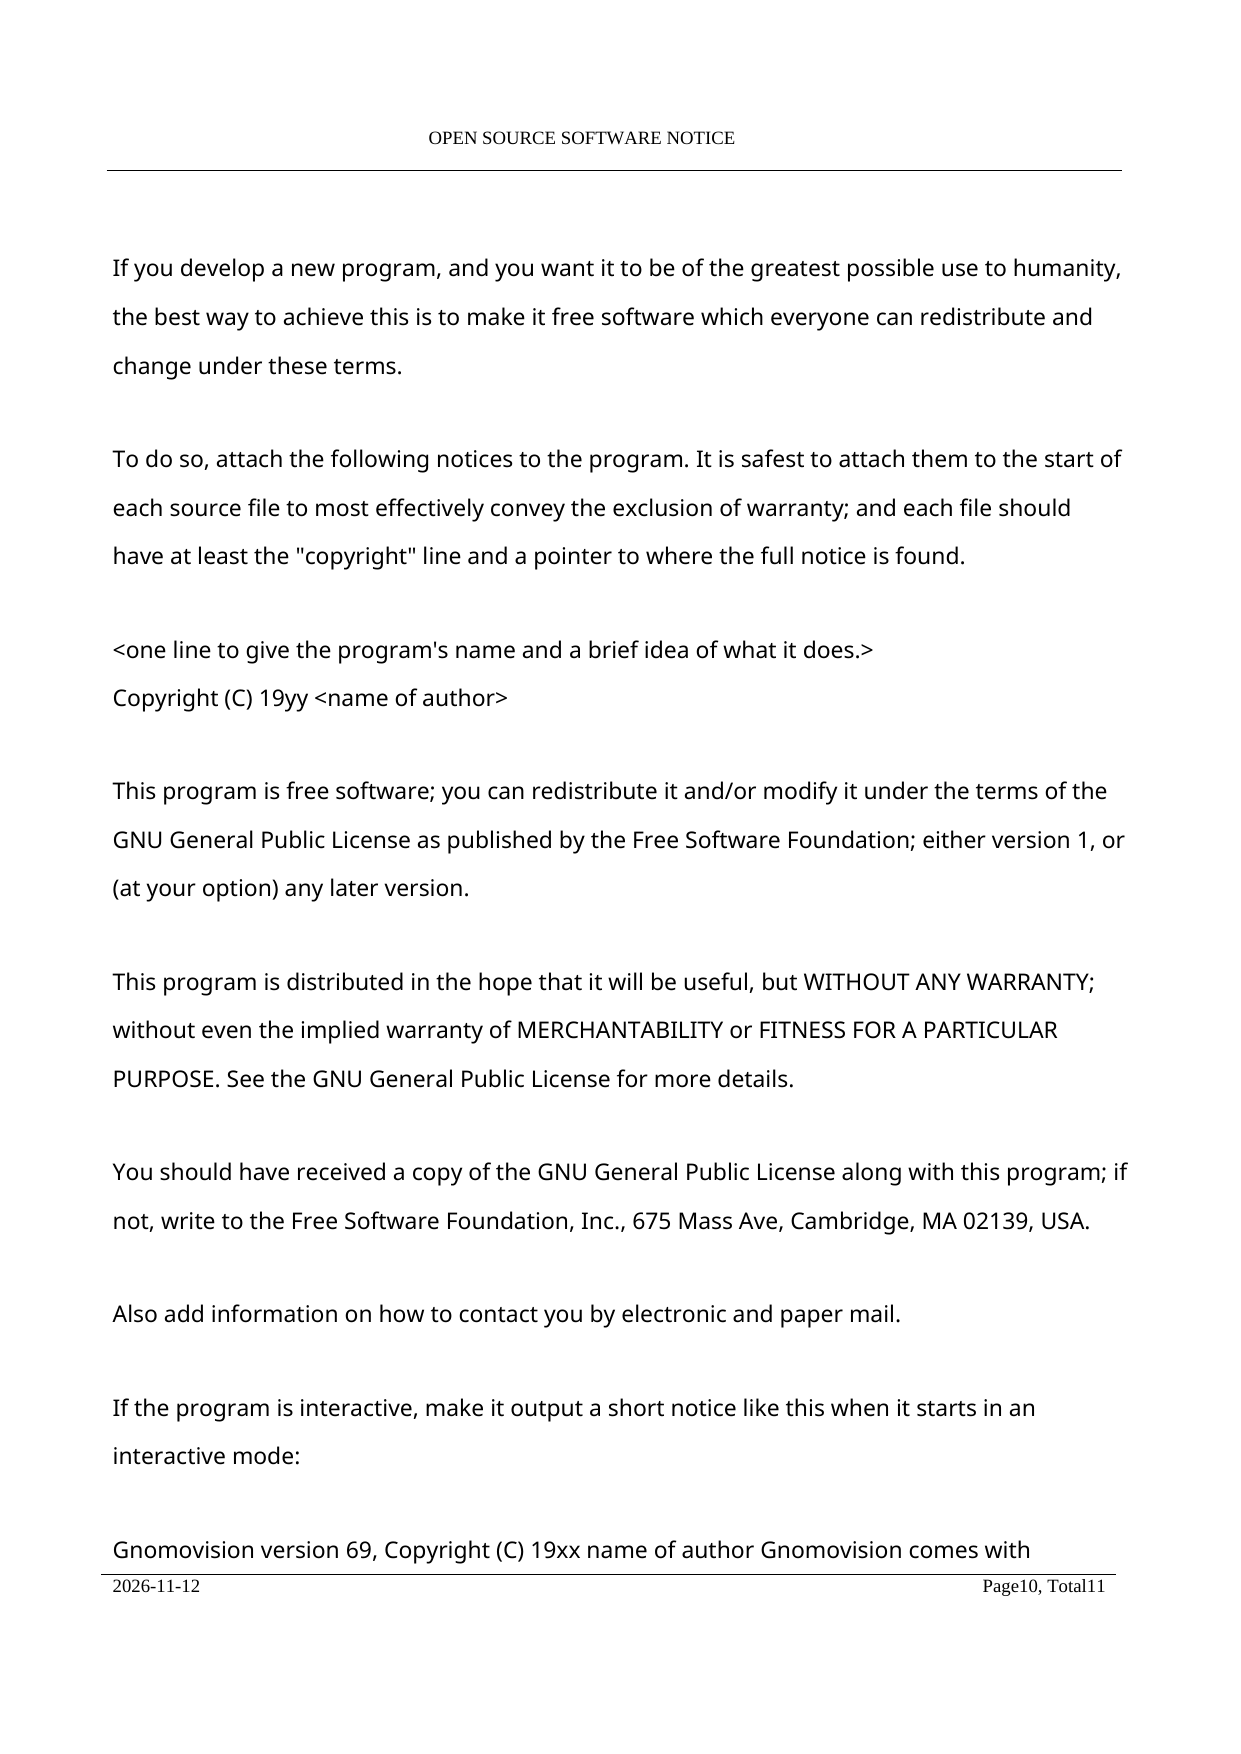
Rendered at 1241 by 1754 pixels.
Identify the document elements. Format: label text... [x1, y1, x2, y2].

text Also add information on how to contact you by electronic and paper mail. [112, 1298, 1128, 1330]
text Copyright (C) 19yy <name of author> [112, 681, 1128, 713]
text To do so, attach the following notices to the program. It is safest to attach them to the start of each source file to most effectively convey the exclusion of warranty; and each file should have at least the "copyright" line and a pointer to where the full notice is found. [112, 442, 1128, 572]
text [112, 1533, 1128, 1565]
text If the program is interactive, make it output a short notice like this when it starts in an interactive mode: [112, 1391, 1128, 1472]
text This program is free software; you can redistribute it and/or modify it under the terms of the GNU General Public License as published by the Free Software Foundation; either version 1, or (at your option) any later version. [112, 774, 1128, 904]
text You should have received a copy of the GNU General Public License along with this program; if not, write to the Free Software Foundation, Inc., 675 Mass Ave, Cambridge, MA 02139, USA. [112, 1156, 1128, 1237]
text <one line to give the program's name and a brief idea of what it does.> [112, 633, 1128, 665]
text This program is distributed in the hope that it will be useful, but WITHOUT ANY WARRANTY; without even the implied warranty of MERCHANTABILITY or FITNESS FOR A PARTICULAR PURPOSE. See the GNU General Public License for more details. [112, 965, 1128, 1095]
text If you develop a new program, and you want it to be of the greatest possible use to humanity, the best way to achieve this is to make it free software which everyone can redistribute and change under these terms. [112, 251, 1128, 381]
